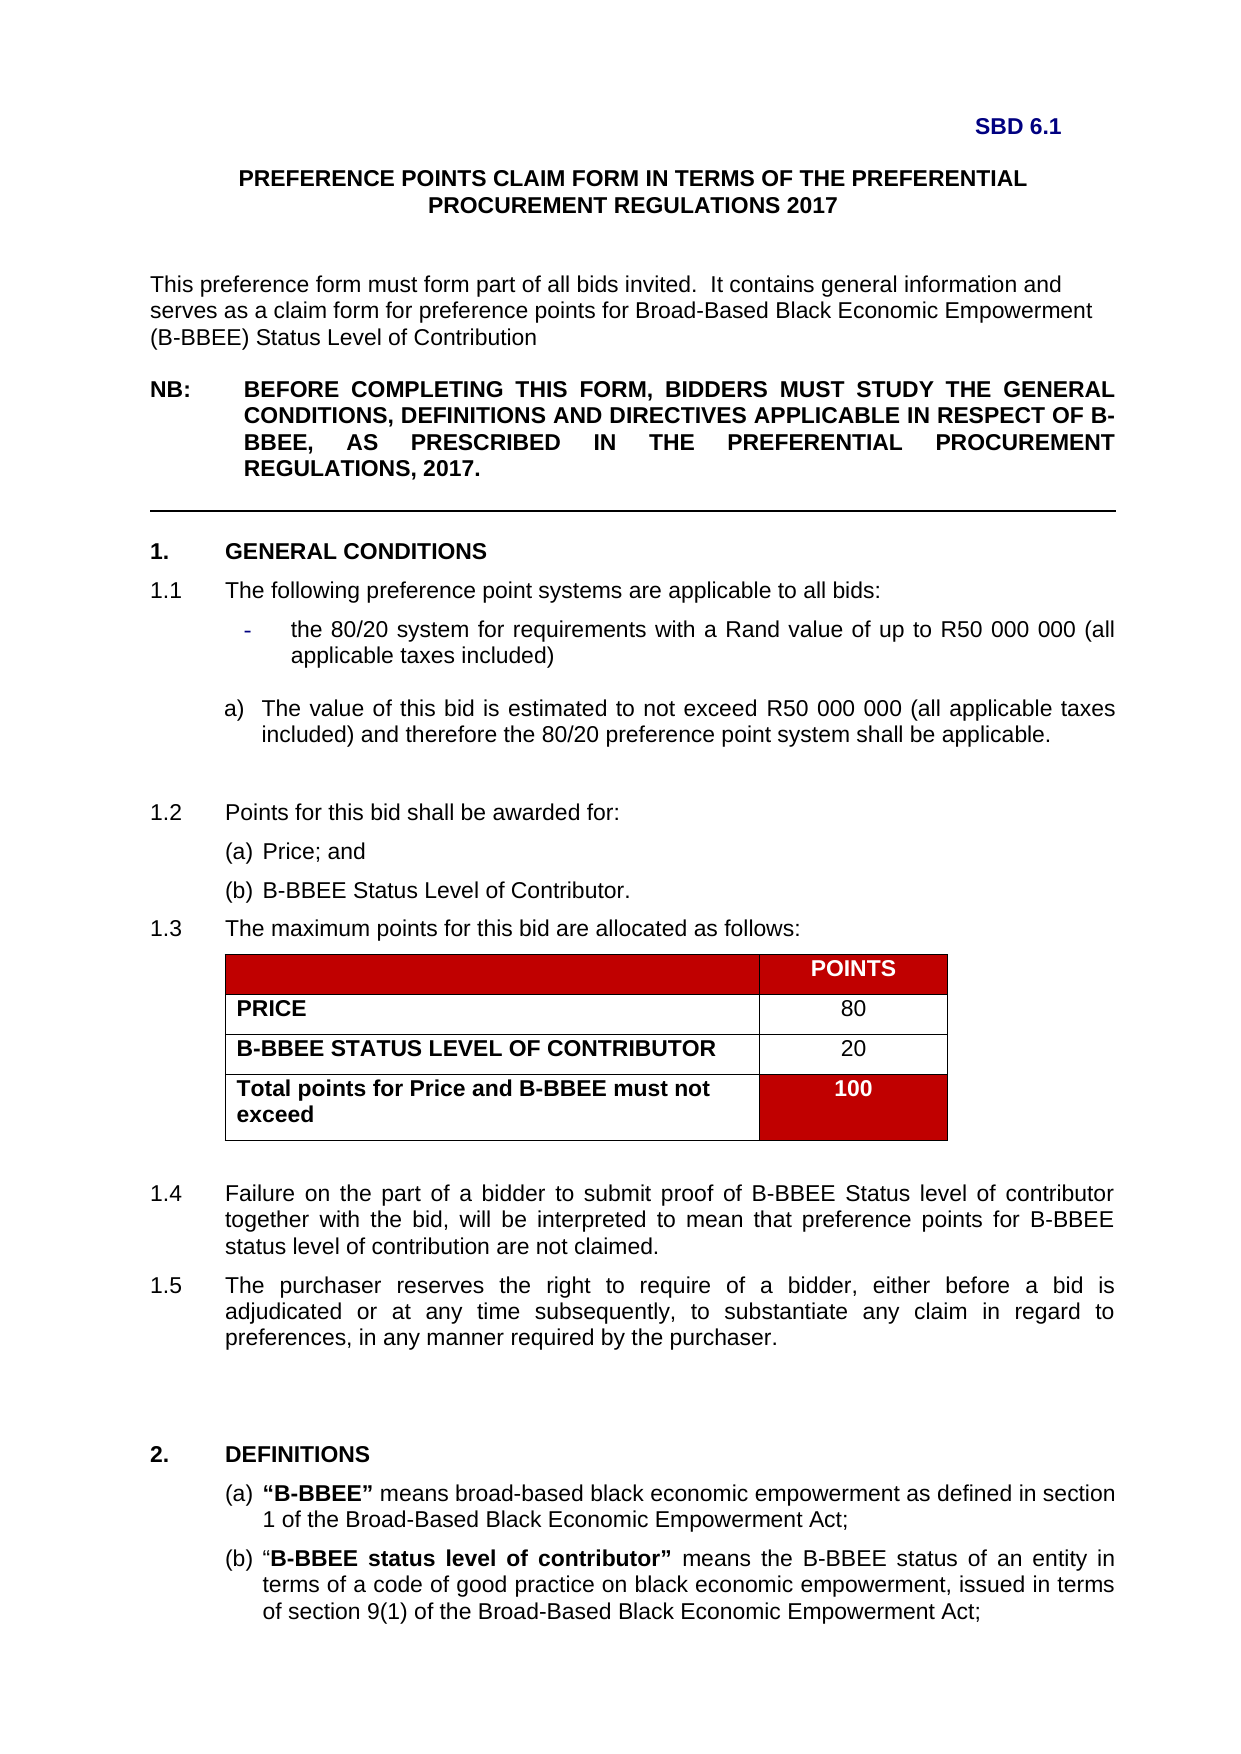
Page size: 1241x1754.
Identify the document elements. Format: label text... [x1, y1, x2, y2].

table_cell Total points for Price and B-BBEE must not exceed [226, 1075, 759, 1140]
list “B-BBEE” means broad-based black economic empowerment as defined in section 1 of the Broad-Based Black Economic Empowerment Act; [225, 1480, 1116, 1532]
list DEFINITIONS [150, 1441, 1116, 1467]
list Price; and [225, 838, 1116, 864]
table_cell 100 [760, 1075, 947, 1140]
table_header [226, 955, 759, 994]
list The following preference point systems are applicable to all bids: [150, 577, 1116, 603]
list GENERAL CONDITIONS [150, 538, 1116, 564]
list Failure on the part of a bidder to submit proof of B-BBEE Status level of contributor together with the bid, will be interpreted to mean that preference points for B-BBEE status level of contribution are not claimed. [150, 1180, 1116, 1259]
text SBD 6.1 [150, 113, 1116, 139]
list B-BBEE Status Level of Contributor. [225, 877, 1116, 903]
table_cell B-BBEE STATUS LEVEL OF CONTRIBUTOR [226, 1035, 759, 1074]
list “B-BBEE status level of contributor” means the B-BBEE status of an entity in terms of a code of good practice on black economic empowerment, issued in terms of section 9(1) of the Broad-Based Black Economic Empowerment Act; [225, 1545, 1116, 1624]
table_cell 80 [760, 995, 947, 1034]
table_header POINTS [760, 955, 947, 994]
list The maximum points for this bid are allocated as follows: [150, 915, 1116, 942]
text NB: BEFORE COMPLETING THIS FORM, BIDDERS MUST STUDY THE GENERAL CONDITIONS, DEFINITIONS AND DIRECTIVES APPLICABLE IN RESPECT OF B-BBEE, AS PRESCRIBED IN THE PREFERENTIAL PROCUREMENT REGULATIONS, 2017. [150, 376, 1116, 482]
list Points for this bid shall be awarded for: [150, 799, 1116, 825]
table_cell 20 [760, 1035, 947, 1074]
list The value of this bid is estimated to not exceed R50 000 000 (all applicable taxes included) and therefore the 80/20 preference point system shall be applicable. [224, 695, 1116, 747]
text PREFERENCE POINTS CLAIM FORM IN TERMS OF THE PREFERENTIAL PROCUREMENT REGULATIONS 2017 [150, 165, 1116, 218]
list the 80/20 system for requirements with a Rand value of up to R50 000 000 (all applicable taxes included) [244, 616, 1116, 668]
table_cell PRICE [226, 995, 759, 1034]
text This preference form must form part of all bids invited. It contains general information and serves as a claim form for preference points for Broad-Based Black Economic Empowerment (B-BBEE) Status Level of Contribution [150, 271, 1116, 350]
list The purchaser reserves the right to require of a bidder, either before a bid is adjudicated or at any time subsequently, to substantiate any claim in regard to preferences, in any manner required by the purchaser. [150, 1272, 1116, 1351]
